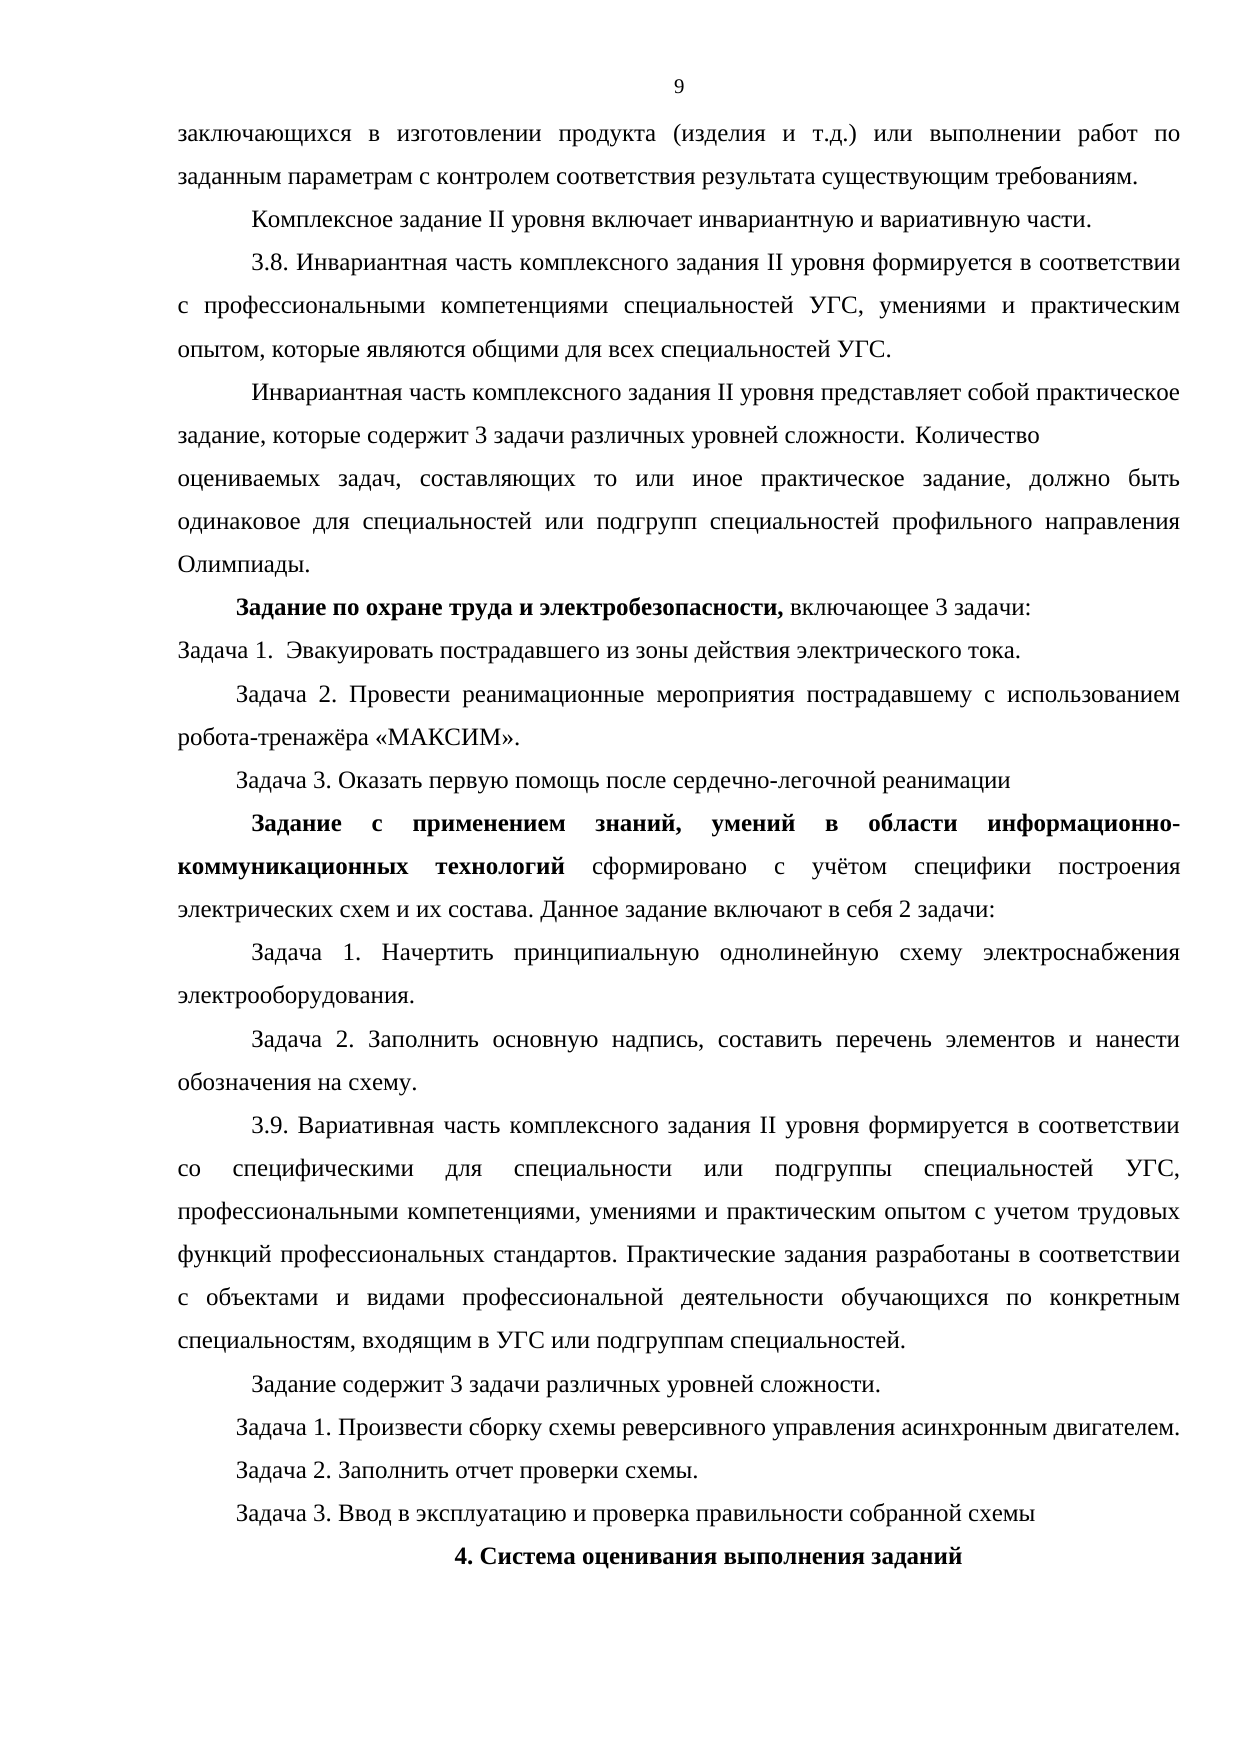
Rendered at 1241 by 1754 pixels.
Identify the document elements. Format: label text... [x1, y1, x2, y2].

text Задача 2. Провести реанимационные мероприятия пострадавшему с использованием робота-тренажёра «МАКСИМ». [177, 679, 1181, 751]
text Комплексное задание II уровня включает инвариантную и вариативную части. [177, 204, 1181, 233]
text 3.8. Инвариантная часть комплексного задания II уровня формируется в соответствии с профессиональными компетенциями специальностей УГС, умениями и практическим опытом, которые являются общими для всех специальностей УГС. [177, 247, 1181, 362]
text Задача 3. Ввод в эксплуатацию и проверка правильности собранной схемы [177, 1498, 1181, 1527]
text Задание содержит 3 задачи различных уровней сложности. [177, 1369, 1181, 1397]
text 3.9. Вариативная часть комплексного задания II уровня формируется в соответствии со специфическими для специальности или подгруппы специальностей УГС, профессиональными компетенциями, умениями и практическим опытом с учетом трудовых функций профессиональных стандартов. Практические задания разработаны в соответствии с объектами и видами профессиональной деятельности обучающихся по конкретным специальностям, входящим в УГС или подгруппам специальностей. [177, 1110, 1181, 1354]
text Инвариантная часть комплексного задания II уровня представляет собой практическое задание, которые содержит 3 задачи различных уровней сложности. Количество оцениваемых задач, составляющих то или иное практическое задание, должно быть одинаковое для специальностей или подгрупп специальностей профильного направления Олимпиады. [177, 377, 1181, 578]
text Задание по охране труда и электробезопасности, включающее 3 задачи: [177, 592, 1181, 621]
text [177, 118, 1181, 190]
text Задача 1. Начертить принципиальную однолинейную схему электроснабжения электрооборудования. [177, 937, 1181, 1009]
text Задание с применением знаний, умений в области информационно- коммуникационных технологий сформировано с учётом специфики построения электрических схем и их состава. Данное задание включают в себя 2 задачи: [177, 808, 1181, 923]
text Задача 1. Эвакуировать пострадавшего из зоны действия электрического тока. [177, 636, 1181, 664]
text Задача 1. Произвести сборку схемы реверсивного управления асинхронным двигателем. [177, 1412, 1181, 1441]
text Задача 2. Заполнить отчет проверки схемы. [177, 1455, 1181, 1484]
text 4. Система оценивания выполнения заданий [177, 1541, 1181, 1570]
text Задача 2. Заполнить основную надпись, составить перечень элементов и нанести обозначения на схему. [177, 1024, 1181, 1096]
text Задача 3. Оказать первую помощь после сердечно-легочной реанимации [177, 765, 1181, 794]
